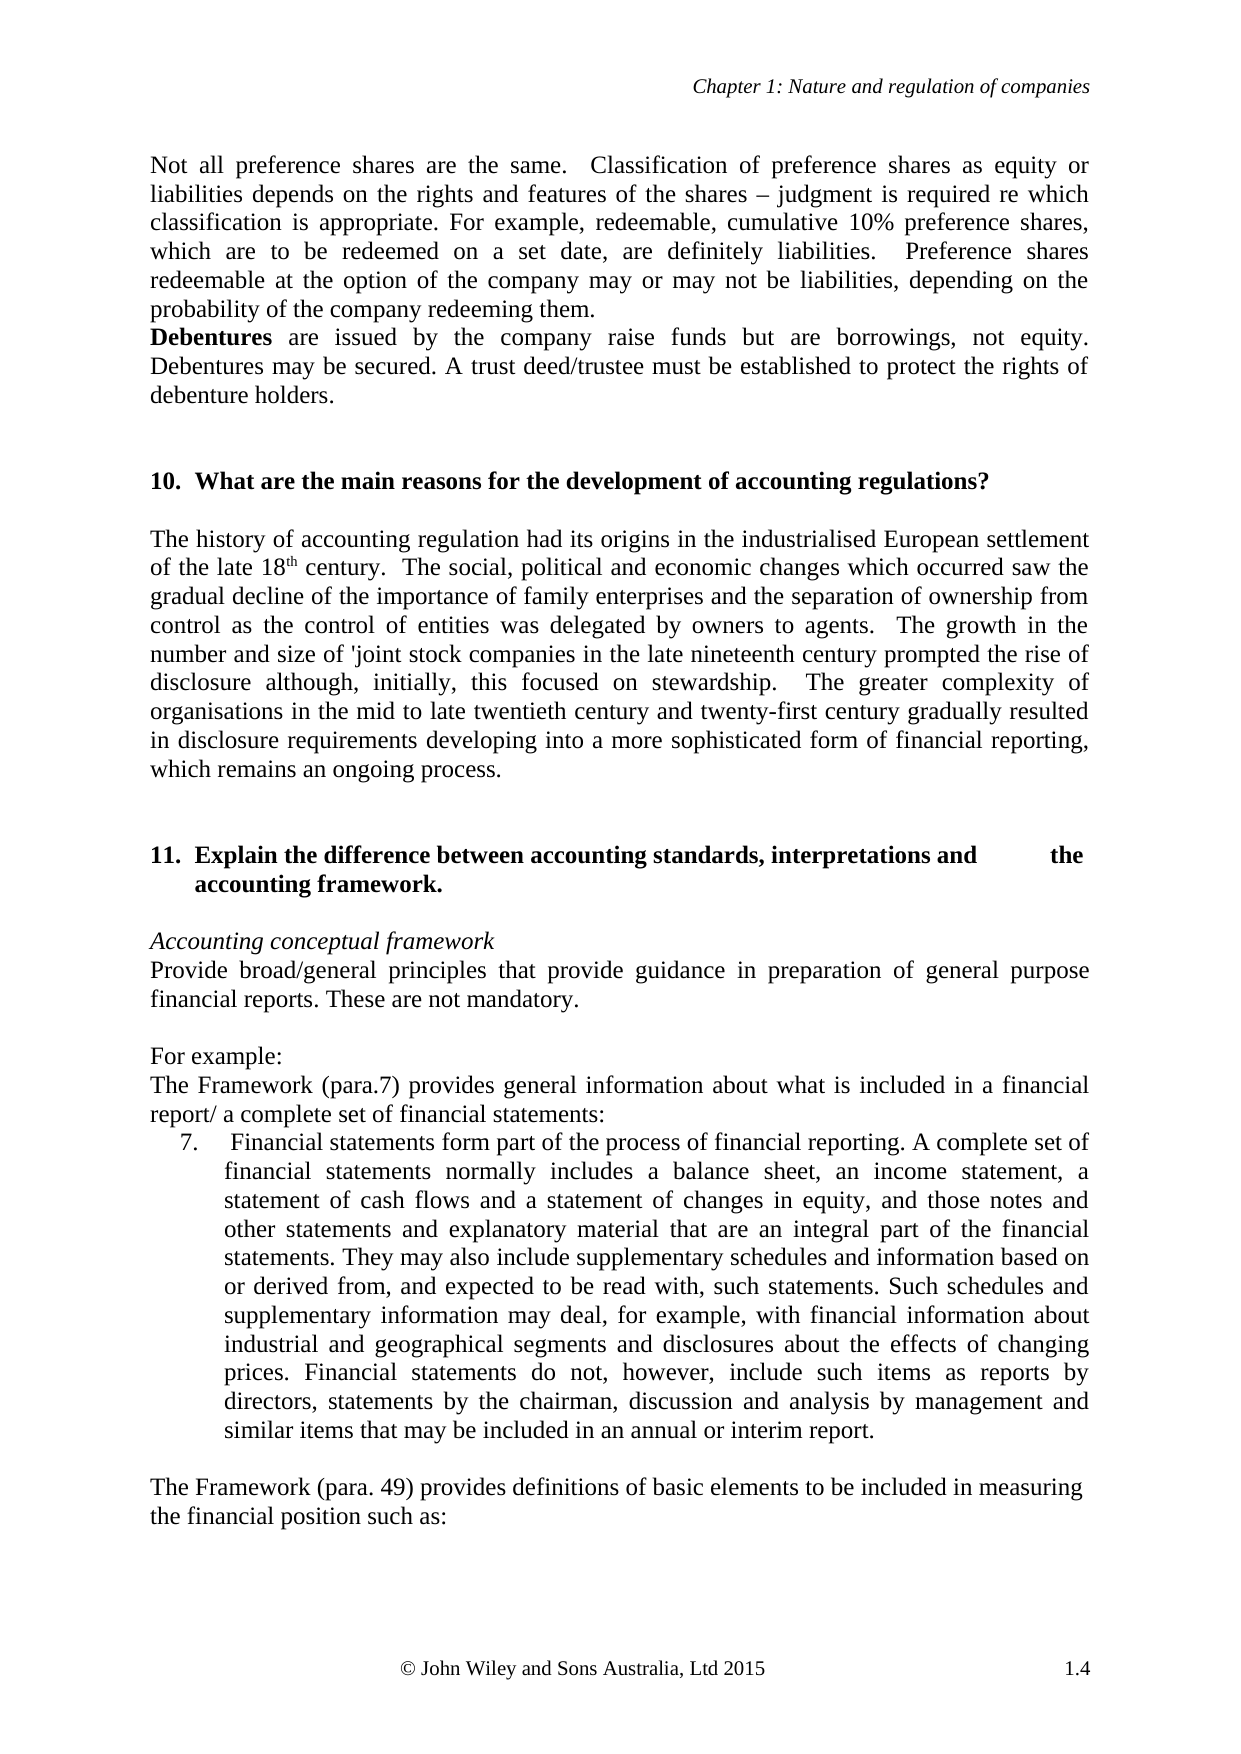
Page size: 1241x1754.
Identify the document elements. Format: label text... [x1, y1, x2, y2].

text 10. What are the main reasons for the development of accounting regulations? [150, 466, 1090, 495]
text For example: [150, 1041, 1090, 1070]
text The history of accounting regulation had its origins in the industrialised European settlement of the late 18th century. The social, political and economic changes which occurred saw the gradual decline of the importance of family enterprises and the separation of ownership from control as the control of entities was delegated by owners to agents. The growth in the number and size of 'joint stock companies in the late nineteenth century prompted the rise of disclosure although, initially, this focused on stewardship. The greater complexity of organisations in the mid to late twentieth century and twenty-first century gradually resulted in disclosure requirements developing into a more sophisticated form of financial reporting, which remains an ongoing process. [150, 524, 1090, 782]
text Debentures are issued by the company raise funds but are borrowings, not equity. Debentures may be secured. A trust deed/trustee must be established to protect the rights of debenture holders. [150, 322, 1090, 409]
text The Framework (para.7) provides general information about what is included in a financial report/ a complete set of financial statements: [150, 1070, 1090, 1127]
text 11. Explain the difference between accounting standards, interpretations and the accounting framework. [150, 840, 1090, 897]
text Provide broad/general principles that provide guidance in preparation of general purpose financial reports. These are not mandatory. [150, 955, 1090, 1012]
text Not all preference shares are the same. Classification of preference shares as equity or liabilities depends on the rights and features of the shares – judgment is required re which classification is appropriate. For example, redeemable, cumulative 10% preference shares, which are to be redeemed on a set date, are definitely liabilities. Preference shares redeemable at the option of the company may or may not be liabilities, depending on the probability of the company redeeming them. [150, 150, 1090, 322]
list Financial statements form part of the process of financial reporting. A complete set of financial statements normally includes a balance sheet, an income statement, a statement of cash flows and a statement of changes in equity, and those notes and other statements and explanatory material that are an integral part of the financial statements. They may also include supplementary schedules and information based on or derived from, and expected to be read with, such statements. Such schedules and supplementary information may deal, for example, with financial information about industrial and geographical segments and disclosures about the effects of changing prices. Financial statements do not, however, include such items as reports by directors, statements by the chairman, discussion and analysis by management and similar items that may be included in an annual or interim report. [179, 1127, 1090, 1444]
text Accounting conceptual framework [150, 926, 1090, 955]
text The Framework (para. 49) provides definitions of basic elements to be included in measuring the financial position such as: [150, 1472, 1090, 1530]
